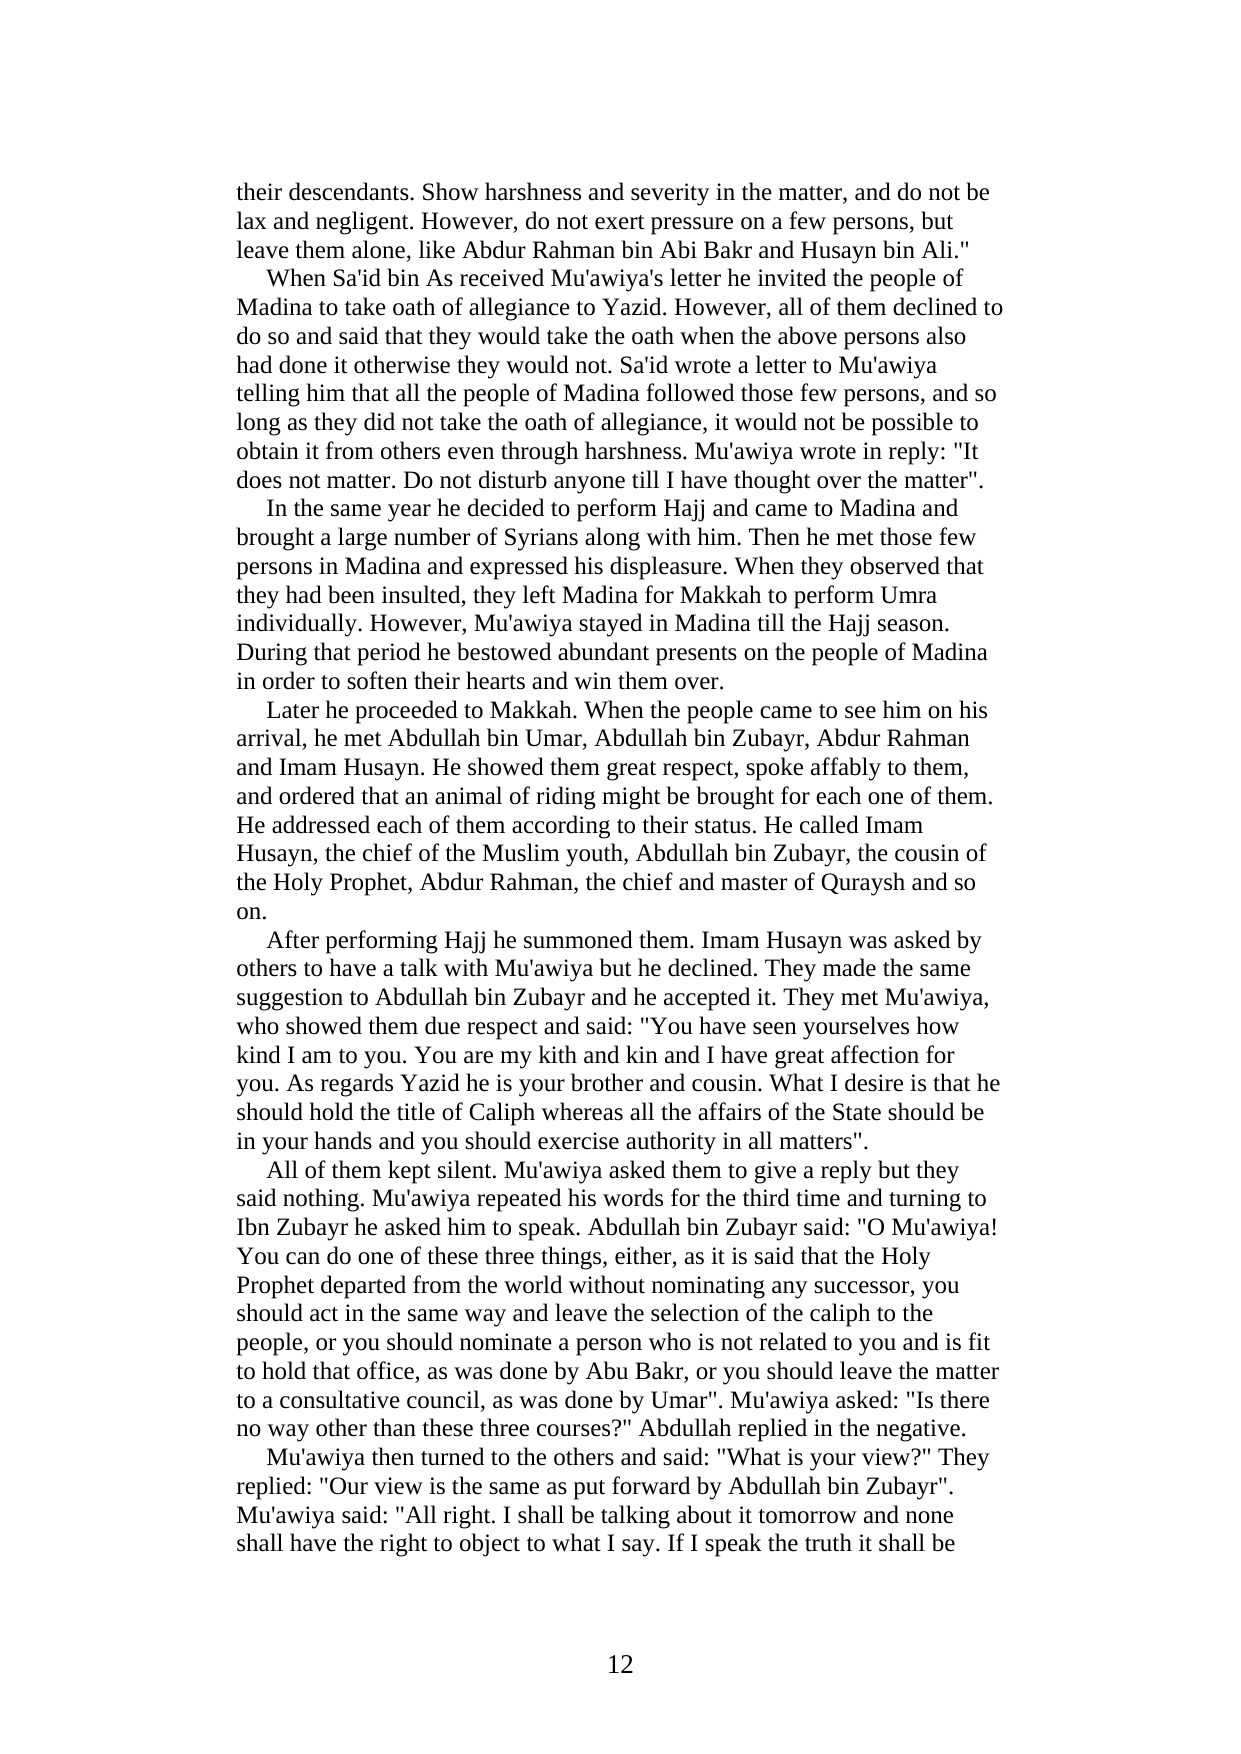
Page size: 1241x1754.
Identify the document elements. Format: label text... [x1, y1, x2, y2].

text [236, 1442, 1004, 1557]
text When Sa'id bin As received Mu'awiya's letter he invited the people of Madina to take oath of allegiance to Yazid. However, all of them declined to do so and said that they would take the oath when the above persons also [236, 263, 1004, 350]
text had done it otherwise they would not. Sa'id wrote a letter to Mu'awiya telling him that all the people of Madina followed those few persons, and so long as they did not take the oath of allegiance, it would not be possible to obtain it from others even through harshness. Mu'awiya wrote in reply: "It does not matter. Do not disturb anyone till I have thought over the matter". [236, 350, 1004, 493]
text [236, 177, 1004, 263]
text In the same year he decided to perform Hajj and came to Madina and brought a large number of Syrians along with him. Then he met those few persons in Madina and expressed his displeasure. When they observed that they had been insulted, they left Madina for Makkah to perform Umra individually. However, Mu'awiya stayed in Madina till the Hajj season. During that period he bestowed abundant presents on the people of Madina in order to soften their hearts and win them over. [236, 493, 1004, 695]
text After performing Hajj he summoned them. Imam Husayn was asked by others to have a talk with Mu'awiya but he declined. They made the same suggestion to Abdullah bin Zubayr and he accepted it. They met Mu'awiya, who showed them due respect and said: "You have seen yourselves how kind I am to you. You are my kith and kin and I have great affection for you. As regards Yazid he is your brother and cousin. What I desire is that he should hold the title of Caliph whereas all the affairs of the State should be in your hands and you should exercise authority in all matters". [236, 925, 1004, 1155]
text All of them kept silent. Mu'awiya asked them to give a reply but they said nothing. Mu'awiya repeated his words for the third time and turning to Ibn Zubayr he asked him to speak. Abdullah bin Zubayr said: "O Mu'awiya! You can do one of these three things, either, as it is said that the Holy Prophet departed from the world without nominating any successor, you should act in the same way and leave the selection of the caliph to the people, or you should nominate a person who is not related to you and is fit to hold that office, as was done by Abu Bakr, or you should leave the matter to a consultative council, as was done by Umar". Mu'awiya asked: "Is there no way other than these three courses?" Abdullah replied in the negative. [236, 1155, 1004, 1442]
text Later he proceeded to Makkah. When the people came to see him on his arrival, he met Abdullah bin Umar, Abdullah bin Zubayr, Abdur Rahman and Imam Husayn. He showed them great respect, spoke affably to them, and ordered that an animal of riding might be brought for each one of them. He addressed each of them according to their status. He called Imam Husayn, the chief of the Muslim youth, Abdullah bin Zubayr, the cousin of the Holy Prophet, Abdur Rahman, the chief and master of Quraysh and so on. [236, 695, 1004, 925]
